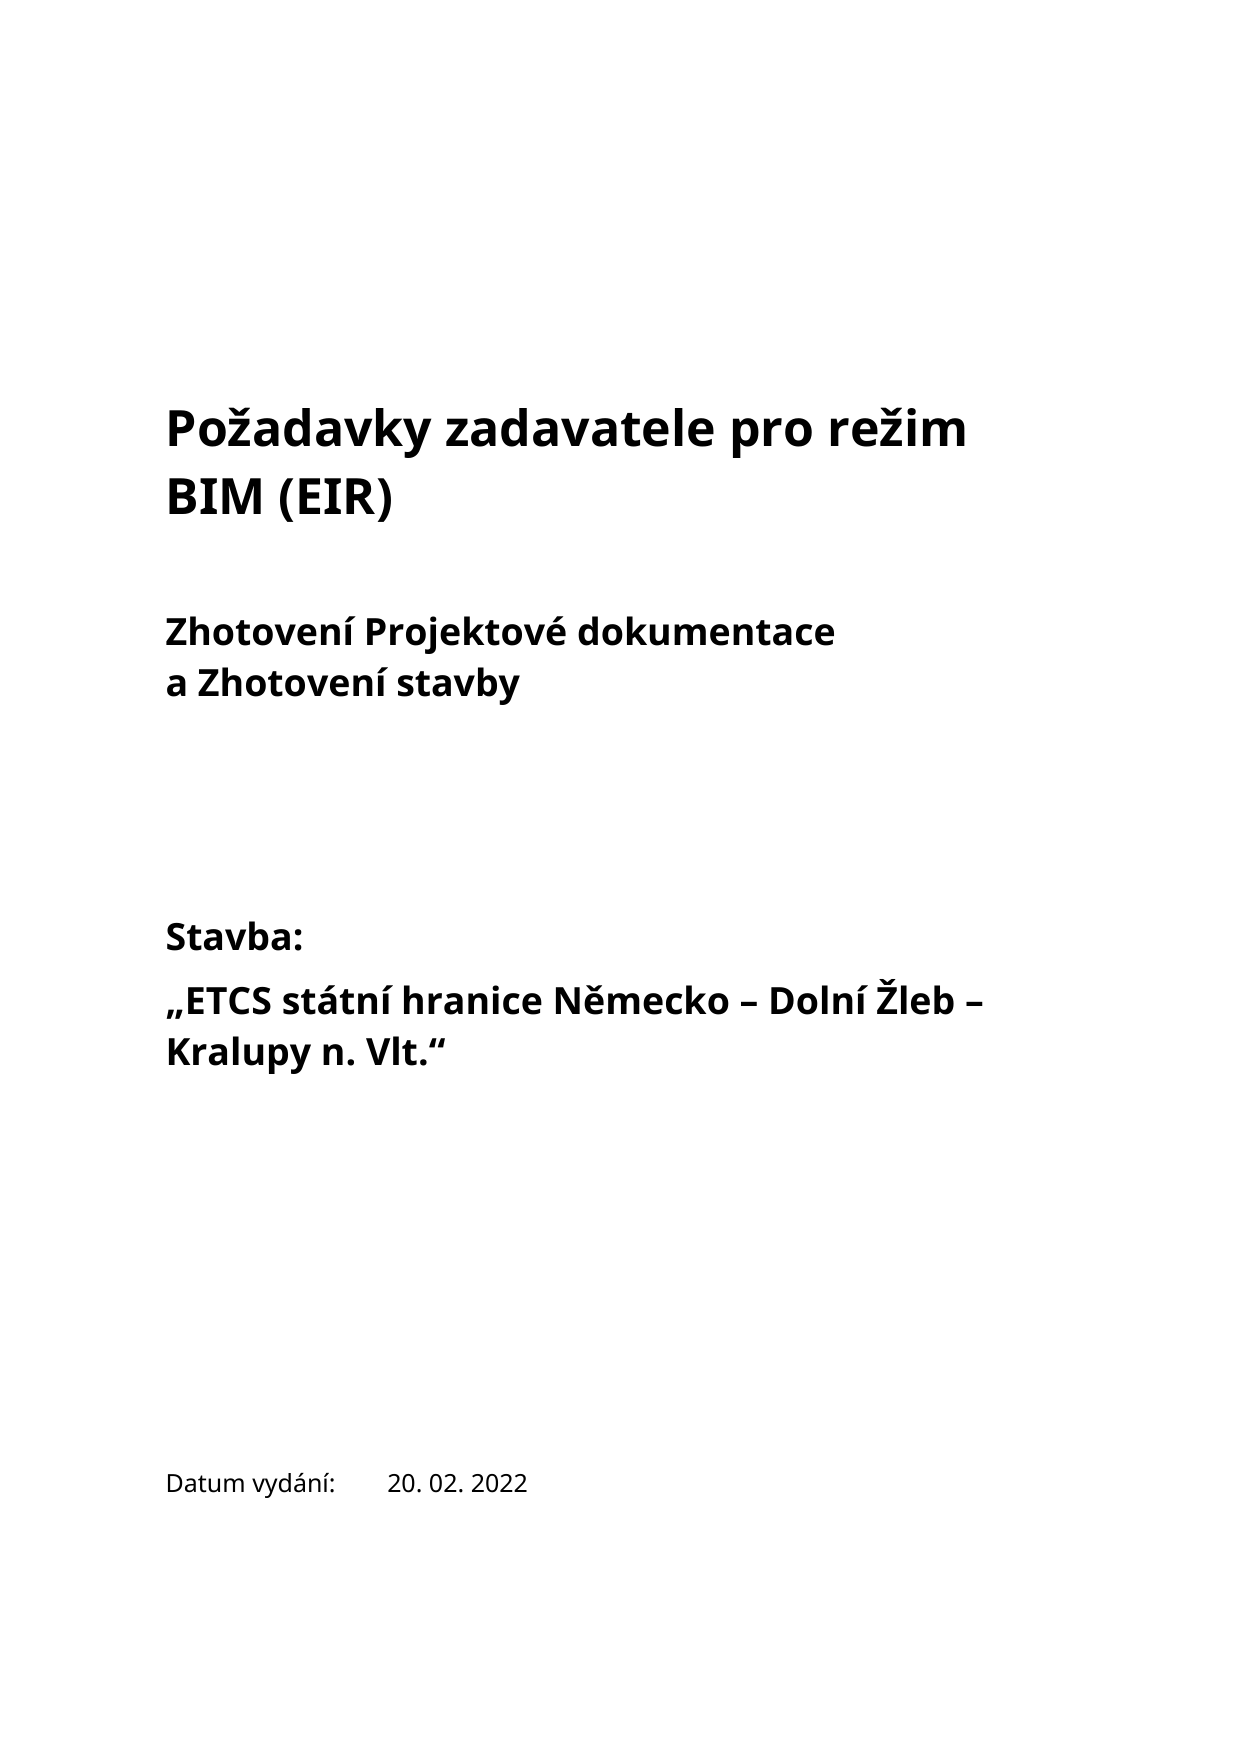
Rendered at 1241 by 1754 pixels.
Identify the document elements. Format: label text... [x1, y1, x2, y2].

text Stavba: [165, 911, 1075, 962]
text Zhotovení Projektové dokumentace a Zhotovení stavby [165, 605, 1075, 707]
text Požadavky zadavatele pro režim BIM (EIR) [165, 393, 1075, 529]
text Datum vydání: 20. 02. 2022 [165, 1466, 1075, 1499]
